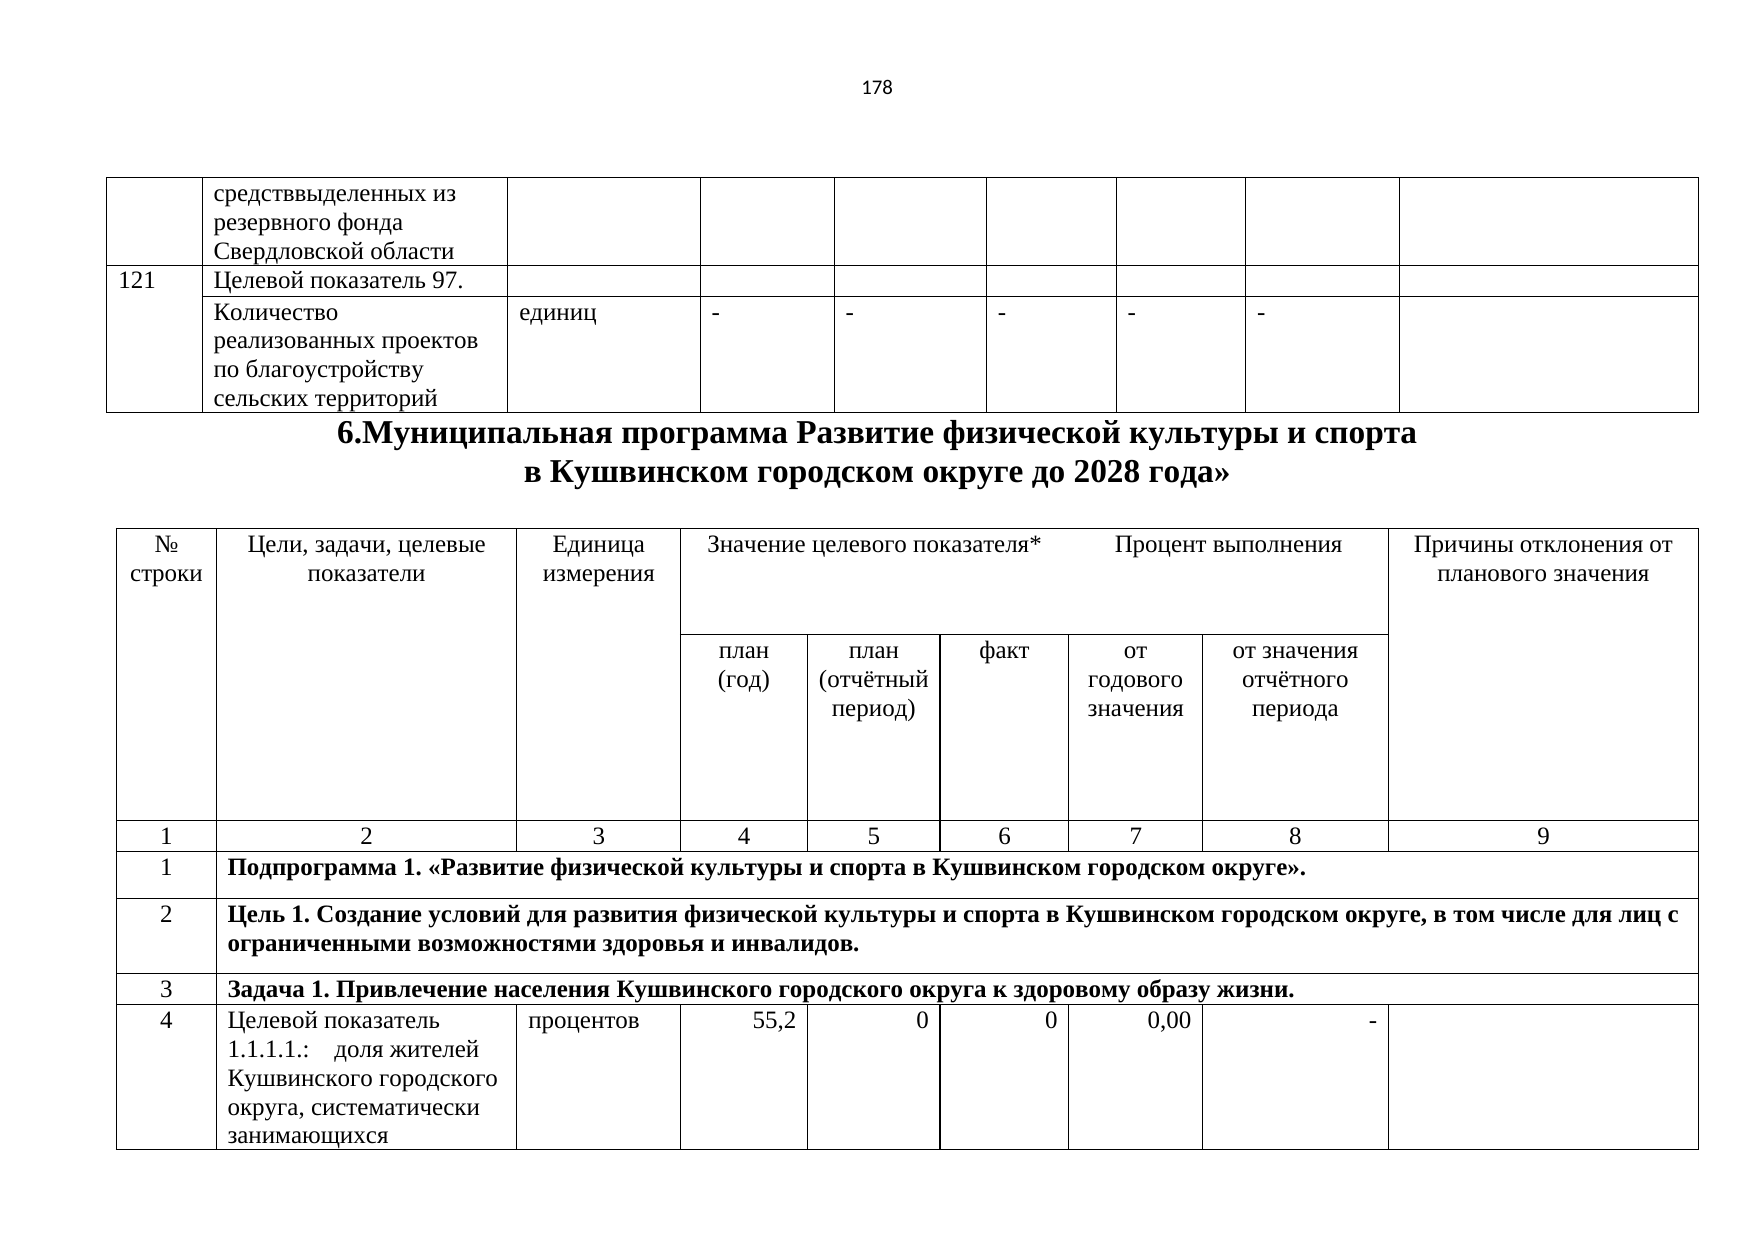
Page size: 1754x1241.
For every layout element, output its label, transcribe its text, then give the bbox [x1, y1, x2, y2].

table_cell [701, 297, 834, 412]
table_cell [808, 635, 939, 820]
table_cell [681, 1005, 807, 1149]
text 6.Муниципальная программа Развитие физической культуры и спорта [118, 413, 1636, 451]
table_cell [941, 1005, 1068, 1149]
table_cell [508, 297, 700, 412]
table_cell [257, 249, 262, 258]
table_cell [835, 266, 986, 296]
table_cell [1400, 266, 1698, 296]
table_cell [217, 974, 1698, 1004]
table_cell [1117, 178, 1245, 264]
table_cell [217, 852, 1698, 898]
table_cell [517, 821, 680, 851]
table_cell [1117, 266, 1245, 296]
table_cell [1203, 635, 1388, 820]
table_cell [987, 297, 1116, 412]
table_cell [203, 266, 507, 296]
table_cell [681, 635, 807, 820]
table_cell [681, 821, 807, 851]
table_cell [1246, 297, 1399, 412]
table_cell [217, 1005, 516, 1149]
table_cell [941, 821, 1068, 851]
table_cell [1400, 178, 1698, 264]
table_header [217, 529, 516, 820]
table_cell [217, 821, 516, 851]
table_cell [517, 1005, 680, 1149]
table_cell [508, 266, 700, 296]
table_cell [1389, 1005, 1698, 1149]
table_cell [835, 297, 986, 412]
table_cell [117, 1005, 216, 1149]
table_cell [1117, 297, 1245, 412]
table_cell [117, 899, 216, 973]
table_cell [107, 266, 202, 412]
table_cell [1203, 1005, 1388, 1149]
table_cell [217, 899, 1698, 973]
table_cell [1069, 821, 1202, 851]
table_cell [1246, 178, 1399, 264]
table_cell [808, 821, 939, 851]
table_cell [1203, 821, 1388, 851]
text в Кушвинском городском округе до 2028 года» [118, 451, 1636, 489]
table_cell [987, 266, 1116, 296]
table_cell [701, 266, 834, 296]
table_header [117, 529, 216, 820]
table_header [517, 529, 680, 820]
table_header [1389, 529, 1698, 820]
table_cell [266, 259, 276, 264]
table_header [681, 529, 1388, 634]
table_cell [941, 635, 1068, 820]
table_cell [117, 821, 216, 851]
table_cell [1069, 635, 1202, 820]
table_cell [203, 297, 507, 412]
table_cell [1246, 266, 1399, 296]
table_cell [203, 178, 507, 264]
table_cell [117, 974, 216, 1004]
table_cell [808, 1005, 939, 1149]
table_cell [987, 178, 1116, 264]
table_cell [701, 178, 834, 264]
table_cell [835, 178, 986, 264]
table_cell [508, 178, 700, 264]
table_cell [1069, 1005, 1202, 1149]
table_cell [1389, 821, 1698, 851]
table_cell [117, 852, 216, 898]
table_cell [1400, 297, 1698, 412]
